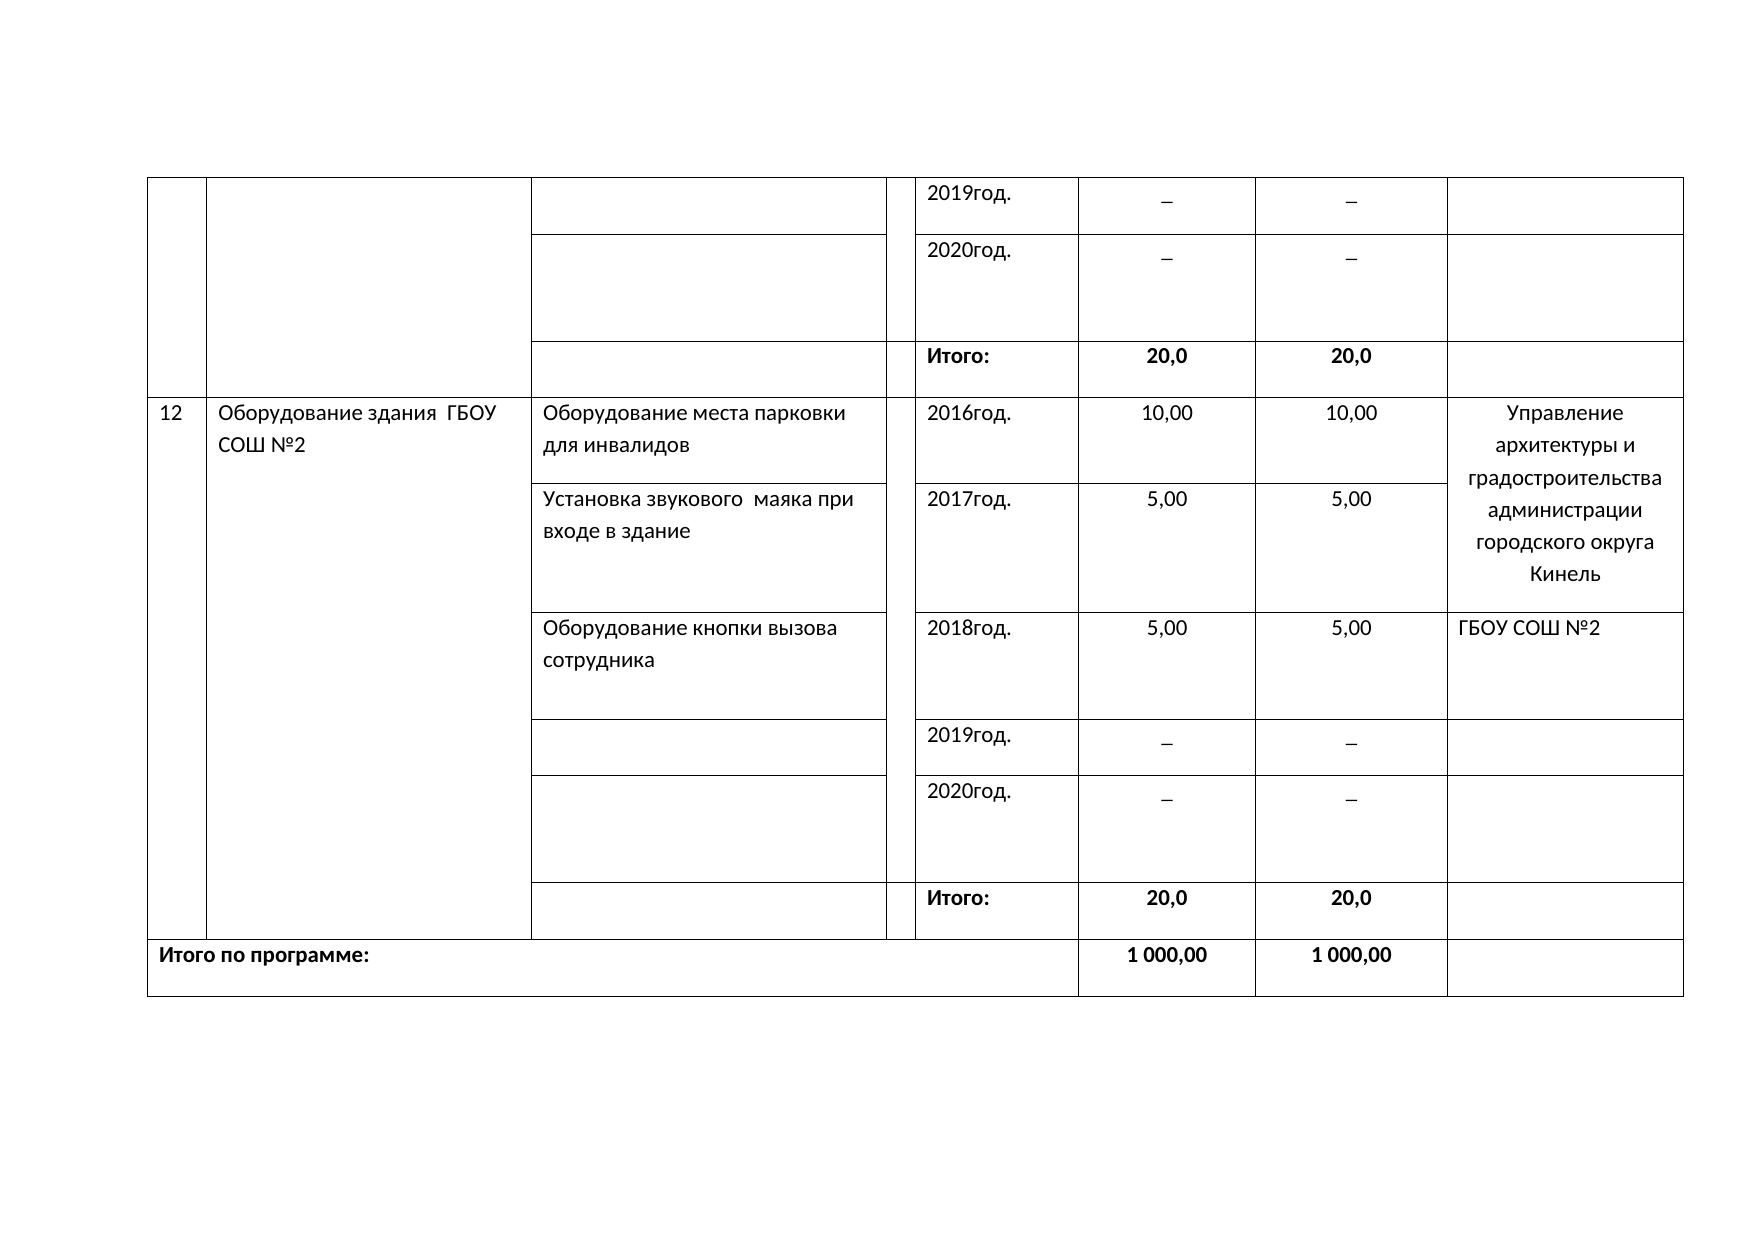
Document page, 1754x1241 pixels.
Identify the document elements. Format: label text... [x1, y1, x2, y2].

table_cell [1448, 776, 1683, 882]
table_cell 2020год. [916, 776, 1078, 882]
table_cell _ [1079, 235, 1255, 341]
table_cell _ [1079, 776, 1255, 882]
table_cell 5,00 [1256, 613, 1447, 719]
table_cell 2019год. [916, 720, 1078, 775]
table_cell _ [1256, 235, 1447, 341]
table_cell [532, 776, 886, 882]
table_cell [532, 720, 886, 775]
table_cell [1448, 940, 1683, 996]
table_cell [1448, 342, 1683, 397]
table_cell Итого по программе: [148, 940, 1078, 996]
table_cell Установка звукового маяка при входе в здание [532, 484, 886, 612]
table_cell [887, 342, 915, 397]
table_cell 1 000,00 [1079, 940, 1255, 996]
table_cell _ [1079, 720, 1255, 775]
table_cell 5,00 [1256, 484, 1447, 612]
table_cell 12 [148, 398, 206, 939]
table_cell 5,00 [1079, 613, 1255, 719]
table_cell 10,00 [1256, 398, 1447, 483]
table_cell [887, 398, 915, 882]
table_cell [1448, 235, 1683, 341]
table_cell Оборудование здания ГБОУ СОШ №2 [207, 398, 531, 939]
table_cell 1 000,00 [1256, 940, 1447, 996]
table_cell [1448, 178, 1683, 234]
table_cell Итого: [916, 883, 1078, 939]
table_cell 2019год. [916, 178, 1078, 234]
table_cell 5,00 [1079, 484, 1255, 612]
table_cell [1448, 883, 1683, 939]
table_cell _ [1256, 776, 1447, 882]
table_cell 20,0 [1079, 883, 1255, 939]
table_cell [532, 235, 886, 341]
table_cell Оборудование места парковки для инвалидов [532, 398, 886, 483]
table_cell Управление архитектуры и градостроительства администрации городского округа Кинель [1448, 398, 1683, 612]
table_cell 2018год. [916, 613, 1078, 719]
table_cell 2020год. [916, 235, 1078, 341]
table_cell Итого: [916, 342, 1078, 397]
table_cell 2016год. [916, 398, 1078, 483]
table_cell [532, 342, 886, 397]
table_cell _ [1256, 178, 1447, 234]
table_cell _ [1256, 720, 1447, 775]
table_cell 10,00 [1079, 398, 1255, 483]
table_cell [1448, 720, 1683, 775]
table_cell 2017год. [916, 484, 1078, 612]
table_cell [887, 883, 915, 939]
table_cell ГБОУ СОШ №2 [1448, 613, 1683, 719]
table_cell _ [1079, 178, 1255, 234]
table_cell 20,0 [1256, 883, 1447, 939]
table_cell [532, 178, 886, 234]
table_cell [532, 883, 886, 939]
table_cell Оборудование кнопки вызова сотрудника [532, 613, 886, 719]
table_cell 20,0 [1256, 342, 1447, 397]
table_cell 20,0 [1079, 342, 1255, 397]
